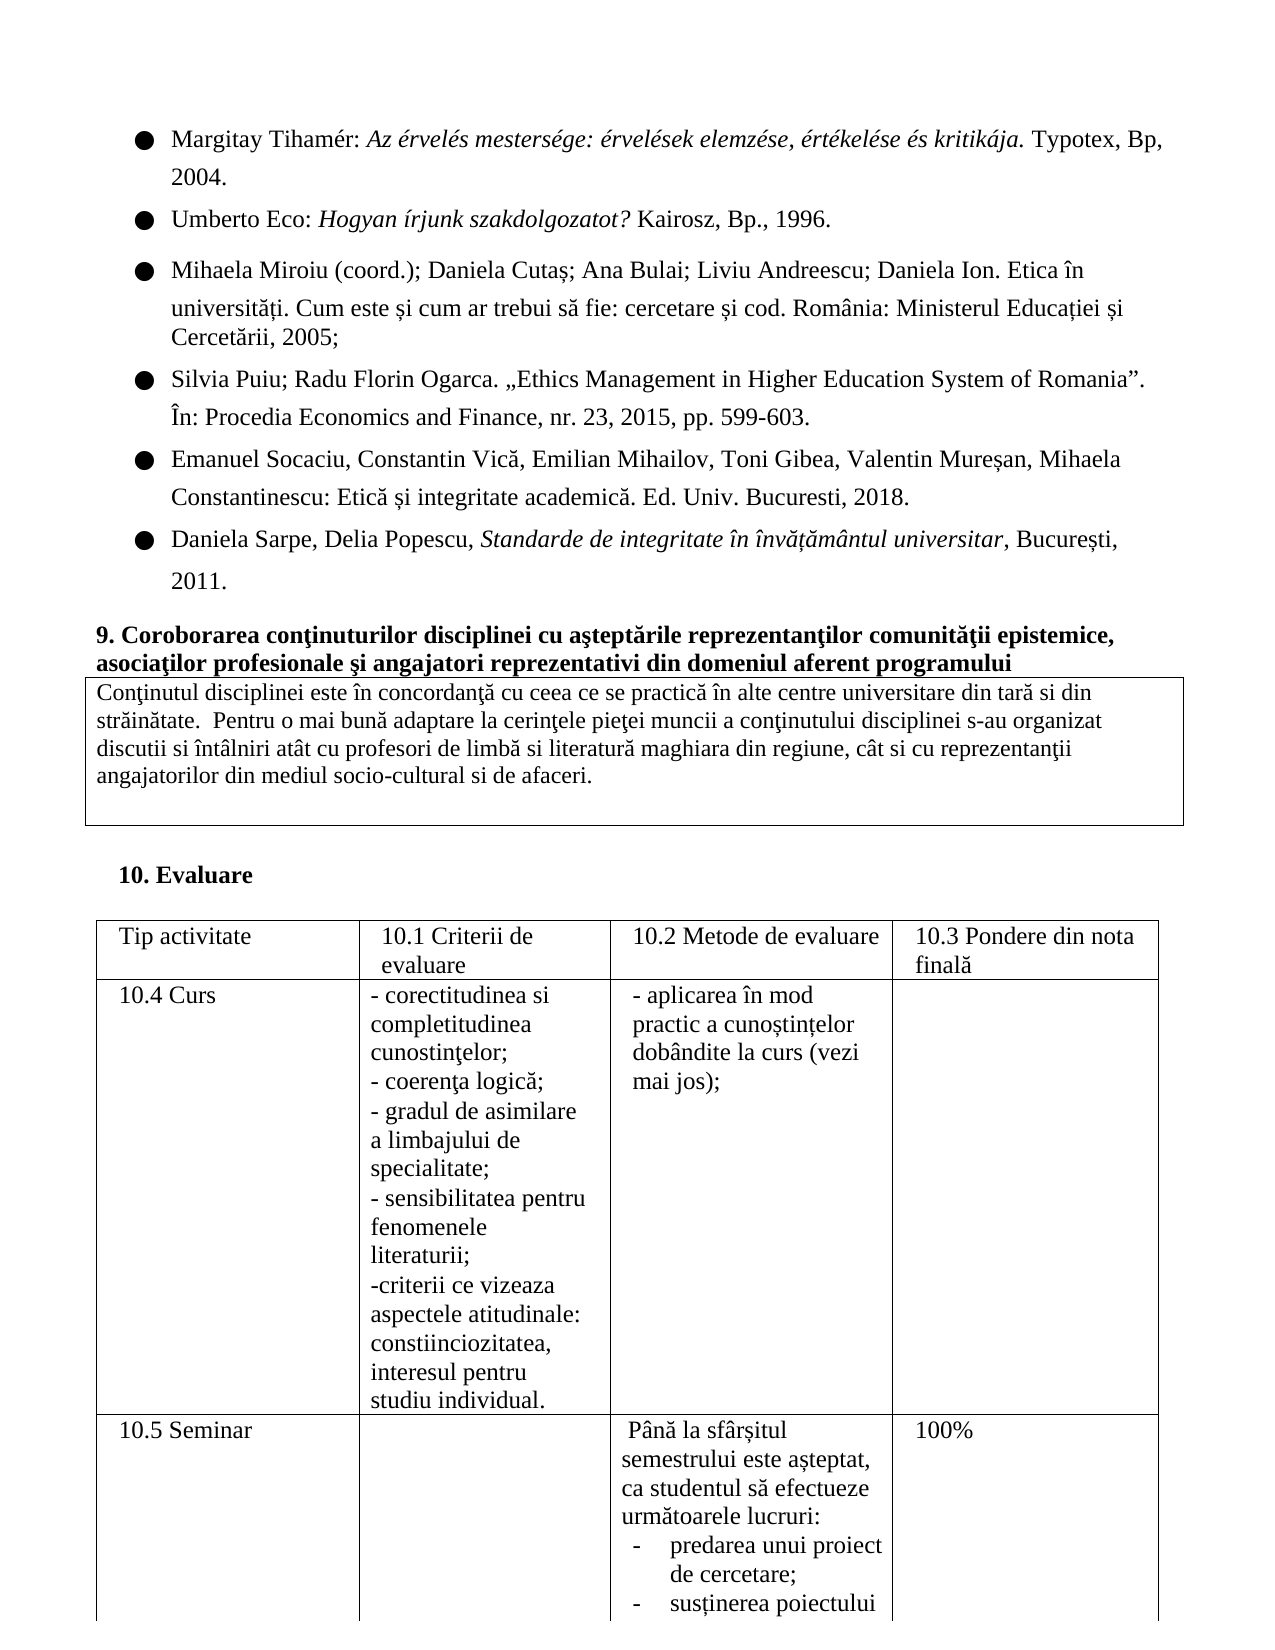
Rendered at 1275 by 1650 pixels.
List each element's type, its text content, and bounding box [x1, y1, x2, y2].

table_cell - aplicarea în mod practic a cunoștințelor dobândite la curs (vezi mai jos); [611, 980, 892, 1414]
table_cell 10.5 Seminar [97, 1415, 359, 1621]
table_header Tip activitate [97, 921, 359, 979]
text 10. Evaluare [118, 860, 1181, 889]
table_cell [893, 980, 1158, 1414]
list Silvia Puiu; Radu Florin Ogarca. „Ethics Management in Higher Education System of Romania”. În: Procedia Economics and Finance, nr. 23, 2015, pp. 599-603. [133, 350, 1179, 430]
list Umberto Eco: Hogyan írjunk szakdolgozatot? Kairosz, Bp., 1996. [133, 190, 1179, 242]
table_header 10.1 Criterii de evaluare [360, 921, 610, 979]
table_cell 10.4 Curs [97, 980, 359, 1414]
table_cell [360, 1415, 610, 1621]
table_header Conţinutul disciplinei este în concordanţă cu ceea ce se practică în alte centre universitare din tară si din străinătate. Pentru o mai bună adaptare la cerinţele pieţei muncii a conţinutului disciplinei s-au organizat discutii si întâlniri atât cu profesori de limbă si literatură maghiara din regiune, cât si cu reprezentanţii angajatorilor din mediul socio-cultural si de afaceri. [86, 678, 1183, 825]
list Daniela Sarpe, Delia Popescu, Standarde de integritate în învățământul universitar, București, 2011. [133, 510, 1179, 595]
table_cell - corectitudinea si completitudinea cunostinţelor; - coerenţa logică; - gradul de asimilare a limbajului de specialitate; - sensibilitatea pentru fenomenele literaturii; -criterii ce vizeaza aspectele atitudinale: constiinciozitatea, interesul pentru studiu individual. [360, 980, 610, 1414]
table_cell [611, 1415, 892, 1621]
table_cell 100% [893, 1415, 1158, 1621]
list Emanuel Socaciu, Constantin Vică, Emilian Mihailov, Toni Gibea, Valentin Mureșan, Mihaela Constantinescu: Etică și integritate academică. Ed. Univ. Bucuresti, 2018. [133, 430, 1179, 510]
table_header 10.2 Metode de evaluare [611, 921, 892, 979]
table_header 10.3 Pondere din nota finală [893, 921, 1158, 979]
list Margitay Tihamér: Az érvelés mestersége: érvelések elemzése, értékelése és kritikája. Typotex, Bp, 2004. [133, 110, 1179, 190]
text 9. Coroborarea conţinuturilor disciplinei cu aşteptările reprezentanţilor comunităţii epistemice, asociaţilor profesionale şi angajatori reprezentativi din domeniul aferent programului [96, 620, 1145, 677]
list Mihaela Miroiu (coord.); Daniela Cutaș; Ana Bulai; Liviu Andreescu; Daniela Ion. Etica în universități. Cum este și cum ar trebui să fie: cercetare și cod. România: Ministerul Educației și Cercetării, 2005; [133, 242, 1179, 350]
